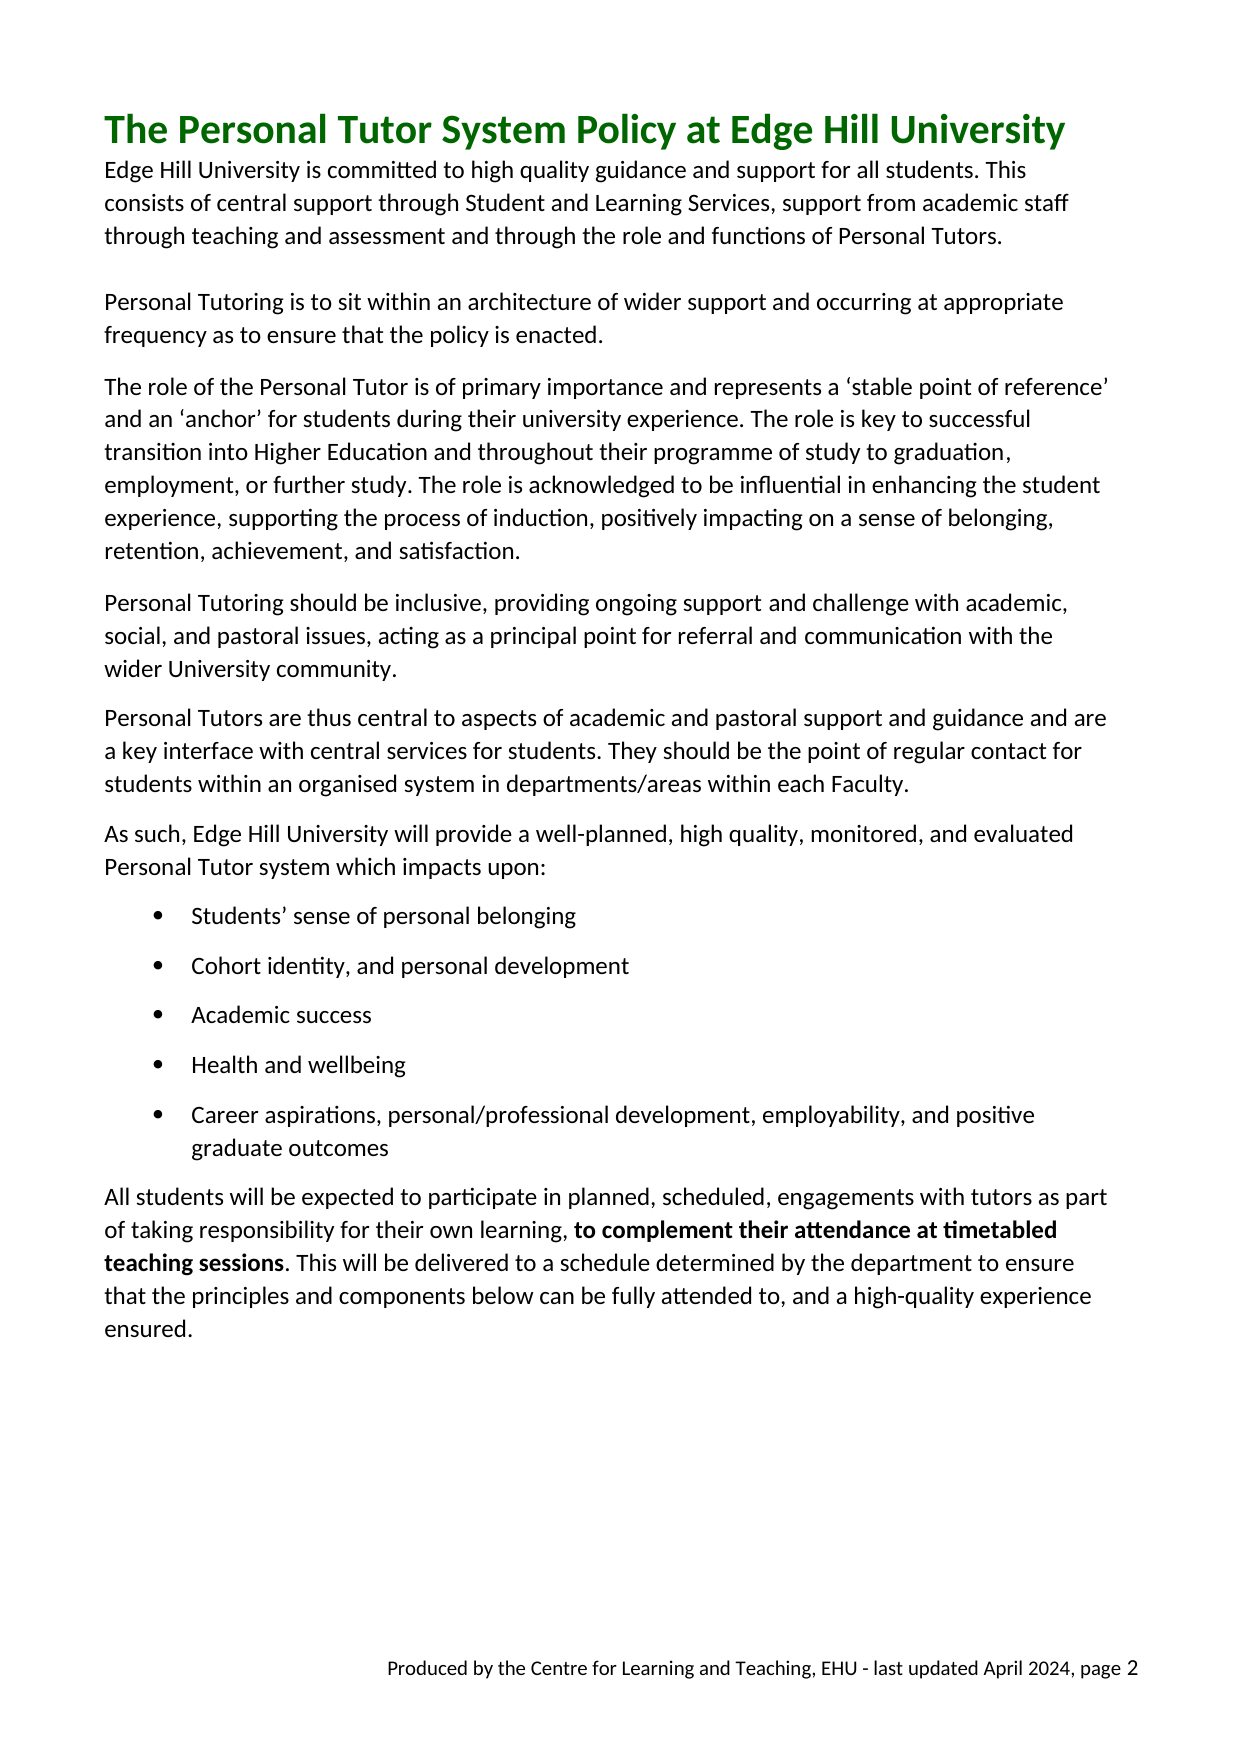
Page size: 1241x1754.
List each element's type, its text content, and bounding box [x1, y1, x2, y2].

text Edge Hill University is committed to high quality guidance and support for all students. This consists of central support through Student and Learning Services, support from academic staff through teaching and assessment and through the role and functions of Personal Tutors. [104, 154, 1112, 251]
subtitle The Personal Tutor System Policy at Edge Hill University [104, 103, 1138, 154]
text The role of the Personal Tutor is of primary importance and represents a ‘stable point of reference’ and an ‘anchor’ for students during their university experience. The role is key to successful transition into Higher Education and throughout their programme of study to graduation, employment, or further study. The role is acknowledged to be influential in enhancing the student experience, supporting the process of induction, positively impacting on a sense of belonging, retention, achievement, and satisfaction. [104, 371, 1112, 566]
list Health and wellbeing [154, 1049, 1115, 1080]
text All students will be expected to participate in planned, scheduled, engagements with tutors as part of taking responsibility for their own learning, to complement their attendance at timetabled teaching sessions. This will be delivered to a schedule determined by the department to ensure that the principles and components below can be fully attended to, and a high-quality experience ensured. [104, 1181, 1115, 1343]
text Personal Tutors are thus central to aspects of academic and pastoral support and guidance and are a key interface with central services for students. They should be the point of regular contact for students within an organised system in departments/areas within each Faculty. [104, 702, 1118, 799]
text Personal Tutoring should be inclusive, providing ongoing support and challenge with academic, social, and pastoral issues, acting as a principal point for referral and communication with the wider University community. [104, 587, 1112, 683]
list Career aspirations, personal/professional development, employability, and positive graduate outcomes [154, 1099, 1115, 1162]
text As such, Edge Hill University will provide a well-planned, high quality, monitored, and evaluated Personal Tutor system which impacts upon: [104, 818, 1115, 881]
list Academic success [154, 999, 1115, 1030]
text Personal Tutoring is to sit within an architecture of wider support and occurring at appropriate frequency as to ensure that the policy is enacted. [104, 286, 1112, 349]
list Cohort identity, and personal development [154, 950, 1115, 981]
list Students’ sense of personal belonging [154, 900, 1115, 931]
